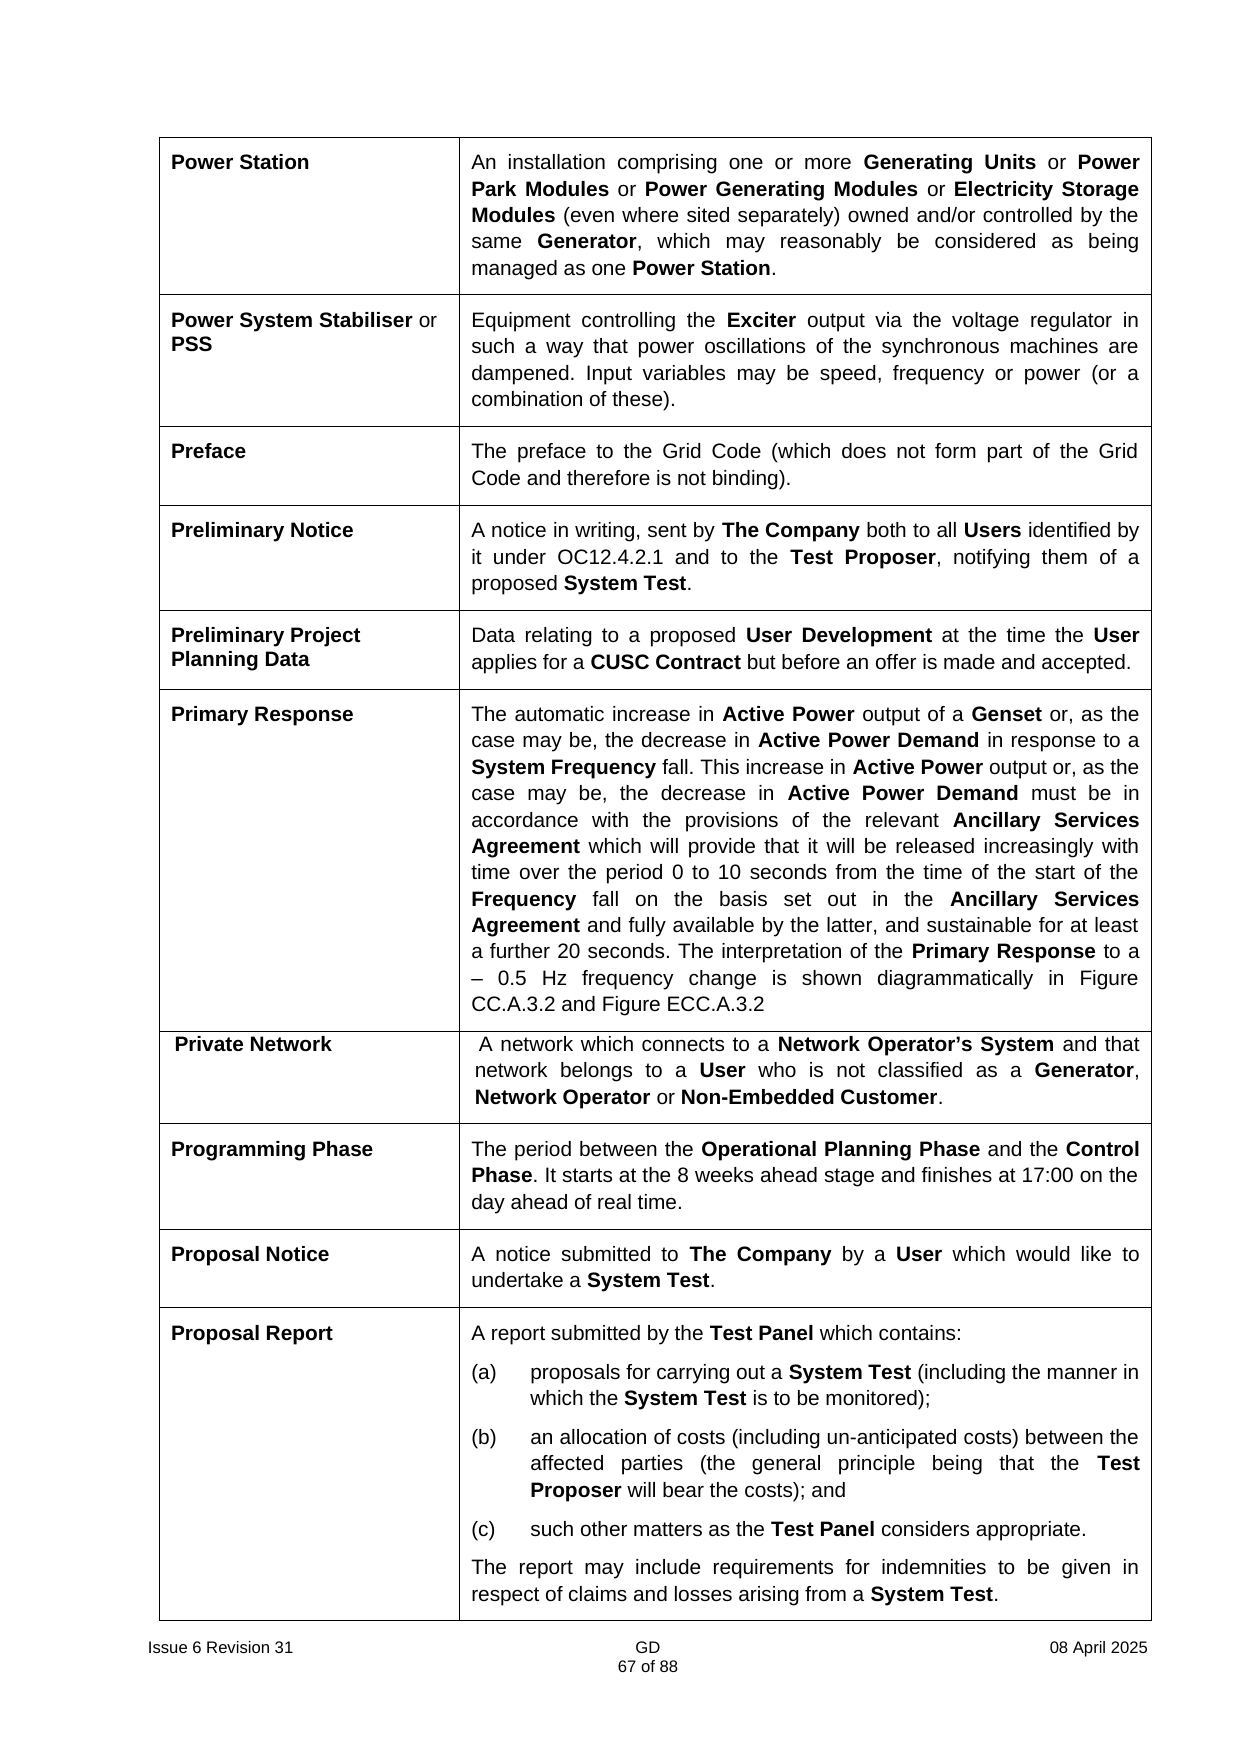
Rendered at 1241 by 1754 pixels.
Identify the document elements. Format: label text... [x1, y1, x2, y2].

table_cell An installation comprising one or more Generating Units or Power Park Modules or Power Generating Modules or Electricity Storage Modules (even where sited separately) owned and/or controlled by the same Generator, which may reasonably be considered as being managed as one Power Station. [460, 138, 1151, 294]
table_cell The period between the Operational Planning Phase and the Control Phase. It starts at the 8 weeks ahead stage and finishes at 17:00 on the day ahead of real time. [460, 1124, 1151, 1228]
table_cell The automatic increase in Active Power output of a Genset or, as the case may be, the decrease in Active Power Demand in response to a System Frequency fall. This increase in Active Power output or, as the case may be, the decrease in Active Power Demand must be in accordance with the provisions of the relevant Ancillary Services Agreement which will provide that it will be released increasingly with time over the period 0 to 10 seconds from the time of the start of the Frequency fall on the basis set out in the Ancillary Services Agreement and fully available by the latter, and sustainable for at least a further 20 seconds. The interpretation of the Primary Response to a – 0.5 Hz frequency change is shown diagrammatically in Figure CC.A.3.2 and Figure ECC.A.3.2 [460, 690, 1151, 1031]
table_cell Proposal Report [160, 1308, 459, 1620]
table_cell A report submitted by the Test Panel which contains: (a) proposals for carrying out a System Test (including the manner in which the System Test is to be monitored); (b) an allocation of costs (including un-anticipated costs) between the affected parties (the general principle being that the Test Proposer will bear the costs); and (c) such other matters as the Test Panel considers appropriate. The report may include requirements for indemnities to be given in respect of claims and losses arising from a System Test. [460, 1308, 1151, 1620]
table_cell Preliminary Notice [160, 506, 459, 610]
table_cell The preface to the Grid Code (which does not form part of the Grid Code and therefore is not binding). [460, 427, 1151, 504]
table_cell Programming Phase [160, 1124, 459, 1228]
table_cell Power Station [160, 138, 459, 294]
table_cell Preliminary Project Planning Data [160, 611, 459, 688]
table_cell Private Network [160, 1032, 459, 1123]
table_cell A notice in writing, sent by The Company both to all Users identified by it under OC12.4.2.1 and to the Test Proposer, notifying them of a proposed System Test. [460, 506, 1151, 610]
table_cell Equipment controlling the Exciter output via the voltage regulator in such a way that power oscillations of the synchronous machines are dampened. Input variables may be speed, frequency or power (or a combination of these). [460, 295, 1151, 426]
table_cell Preface [160, 427, 459, 504]
table_cell Power System Stabiliser or PSS [160, 295, 459, 426]
table_cell Proposal Notice [160, 1230, 459, 1307]
table_cell A network which connects to a Network Operator’s System and that network belongs to a User who is not classified as a Generator, Network Operator or Non-Embedded Customer. [460, 1032, 1151, 1123]
table_cell Data relating to a proposed User Development at the time the User applies for a CUSC Contract but before an offer is made and accepted. [460, 611, 1151, 688]
table_cell Primary Response [160, 690, 459, 1031]
table_cell A notice submitted to The Company by a User which would like to undertake a System Test. [460, 1230, 1151, 1307]
